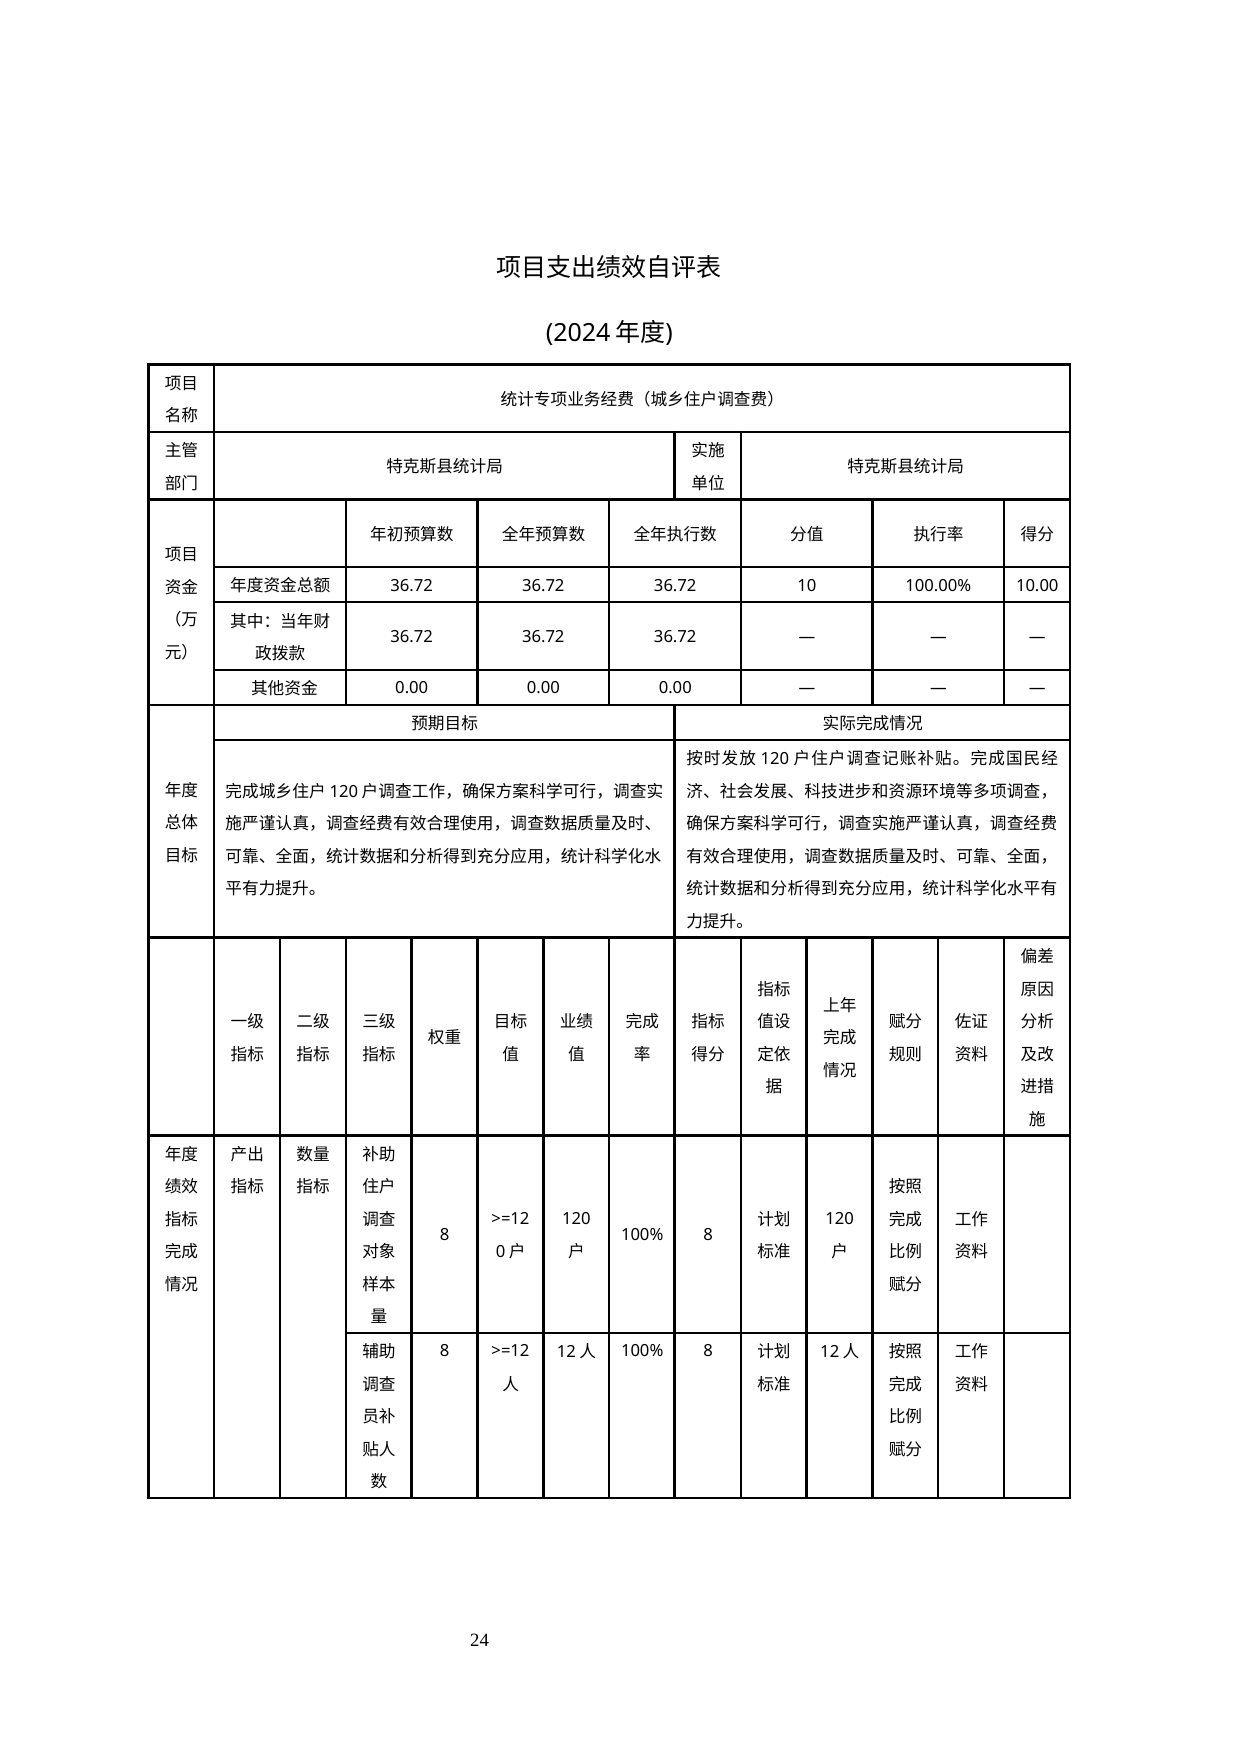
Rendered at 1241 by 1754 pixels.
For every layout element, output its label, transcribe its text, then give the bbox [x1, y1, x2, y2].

table_cell 按照完成比例赋分 [874, 1137, 937, 1331]
table_cell 特克斯县统计局 [742, 433, 1069, 498]
table_cell — [742, 671, 871, 703]
table_cell 执行率 [874, 501, 1003, 566]
table_cell 偏差原因分析及改进措施 [1005, 939, 1069, 1134]
table_cell 特克斯县统计局 [215, 433, 673, 498]
table_cell 10.00 [1005, 568, 1069, 601]
table_cell 一级指标 [215, 939, 279, 1134]
table_cell 36.72 [479, 603, 608, 668]
table_cell 10 [742, 568, 871, 601]
table_cell 统计专项业务经费（城乡住户调查费） [215, 366, 1069, 431]
table_cell — [874, 671, 1003, 703]
table_cell 0.00 [347, 671, 476, 703]
table_cell 工作资料 [939, 1334, 1003, 1497]
table_cell 佐证资料 [939, 939, 1003, 1134]
table_cell 0.00 [610, 671, 740, 703]
table_cell 项目资金（万元） [150, 501, 213, 703]
table_cell 项目名称 [150, 366, 213, 431]
table_cell 120户 [808, 1137, 871, 1331]
table_cell 其他资金 [215, 671, 345, 703]
table_cell 全年执行数 [610, 501, 740, 566]
table_cell 年度总体目标 [150, 706, 213, 936]
table_cell 工作资料 [939, 1137, 1003, 1331]
table_cell 8 [413, 1334, 476, 1497]
table_cell 完成率 [610, 939, 673, 1134]
table_cell >=120户 [479, 1137, 542, 1331]
table_cell 12人 [545, 1334, 608, 1497]
table_cell 年初预算数 [347, 501, 476, 566]
table_cell 计划标准 [742, 1137, 805, 1331]
table_cell — [1005, 603, 1069, 668]
table_cell 36.72 [610, 568, 740, 601]
table_cell 指标得分 [676, 939, 740, 1134]
table_cell 按照完成比例赋分 [874, 1334, 937, 1497]
table_cell 36.72 [347, 568, 476, 601]
table_cell 100% [610, 1334, 673, 1497]
table_cell 年度资金总额 [215, 568, 345, 601]
table_cell 36.72 [610, 603, 740, 668]
table_cell 赋分规则 [874, 939, 937, 1134]
table_cell 全年预算数 [479, 501, 608, 566]
table_cell 补助住户调查对象样本量 [347, 1137, 410, 1331]
table_cell 权重 [413, 939, 476, 1134]
table_cell 实际完成情况 [676, 706, 1069, 739]
table_cell 指标值设定依据 [742, 939, 805, 1134]
table_cell — [1005, 671, 1069, 703]
table_cell 主管部门 [150, 433, 213, 498]
table_cell >=12人 [479, 1334, 542, 1497]
table_cell 12人 [808, 1334, 871, 1497]
table_cell 0.00 [479, 671, 608, 703]
table_cell [1005, 1334, 1069, 1497]
table_cell 辅助调查员补贴人数 [347, 1334, 410, 1497]
table_cell — [742, 603, 871, 668]
table_cell 得分 [1005, 501, 1069, 566]
table_cell 其中：当年财政拨款 [215, 603, 345, 668]
table_cell 目标值 [479, 939, 542, 1134]
table_cell 120户 [545, 1137, 608, 1331]
table_cell 8 [413, 1137, 476, 1331]
table_header 项目支出绩效自评表 [148, 233, 1070, 298]
table_cell 年度绩效指标完成情况 [150, 1137, 213, 1497]
table_cell [215, 501, 345, 566]
table_cell 产出指标 [215, 1137, 279, 1497]
table_cell 完成城乡住户120户调查工作，确保方案科学可行，调查实施严谨认真，调查经费有效合理使用，调查数据质量及时、可靠、全面，统计数据和分析得到充分应用，统计科学化水平有力提升。 [215, 741, 673, 936]
table_cell 36.72 [347, 603, 476, 668]
table_cell [1005, 1137, 1069, 1331]
table_cell 预期目标 [215, 706, 673, 739]
table_cell 业绩值 [545, 939, 608, 1134]
table_cell 36.72 [479, 568, 608, 601]
table_cell 三级指标 [347, 939, 410, 1134]
table_cell [150, 939, 213, 1134]
table_cell 数量指标 [281, 1137, 345, 1497]
table_cell 8 [676, 1334, 740, 1497]
table_cell 二级指标 [281, 939, 345, 1134]
table_cell (2024年度) [148, 298, 1070, 363]
table_cell — [874, 603, 1003, 668]
table_cell 8 [676, 1137, 740, 1331]
table_cell 100% [610, 1137, 673, 1331]
table_cell 实施单位 [676, 433, 740, 498]
table_cell 分值 [742, 501, 871, 566]
table_cell 计划标准 [742, 1334, 805, 1497]
table_cell 100.00% [874, 568, 1003, 601]
table_cell 按时发放120户住户调查记账补贴。完成国民经济、社会发展、科技进步和资源环境等多项调查，确保方案科学可行，调查实施严谨认真，调查经费有效合理使用，调查数据质量及时、可靠、全面，统计数据和分析得到充分应用，统计科学化水平有力提升。 [676, 741, 1069, 936]
table_cell 上年完成情况 [808, 939, 871, 1134]
